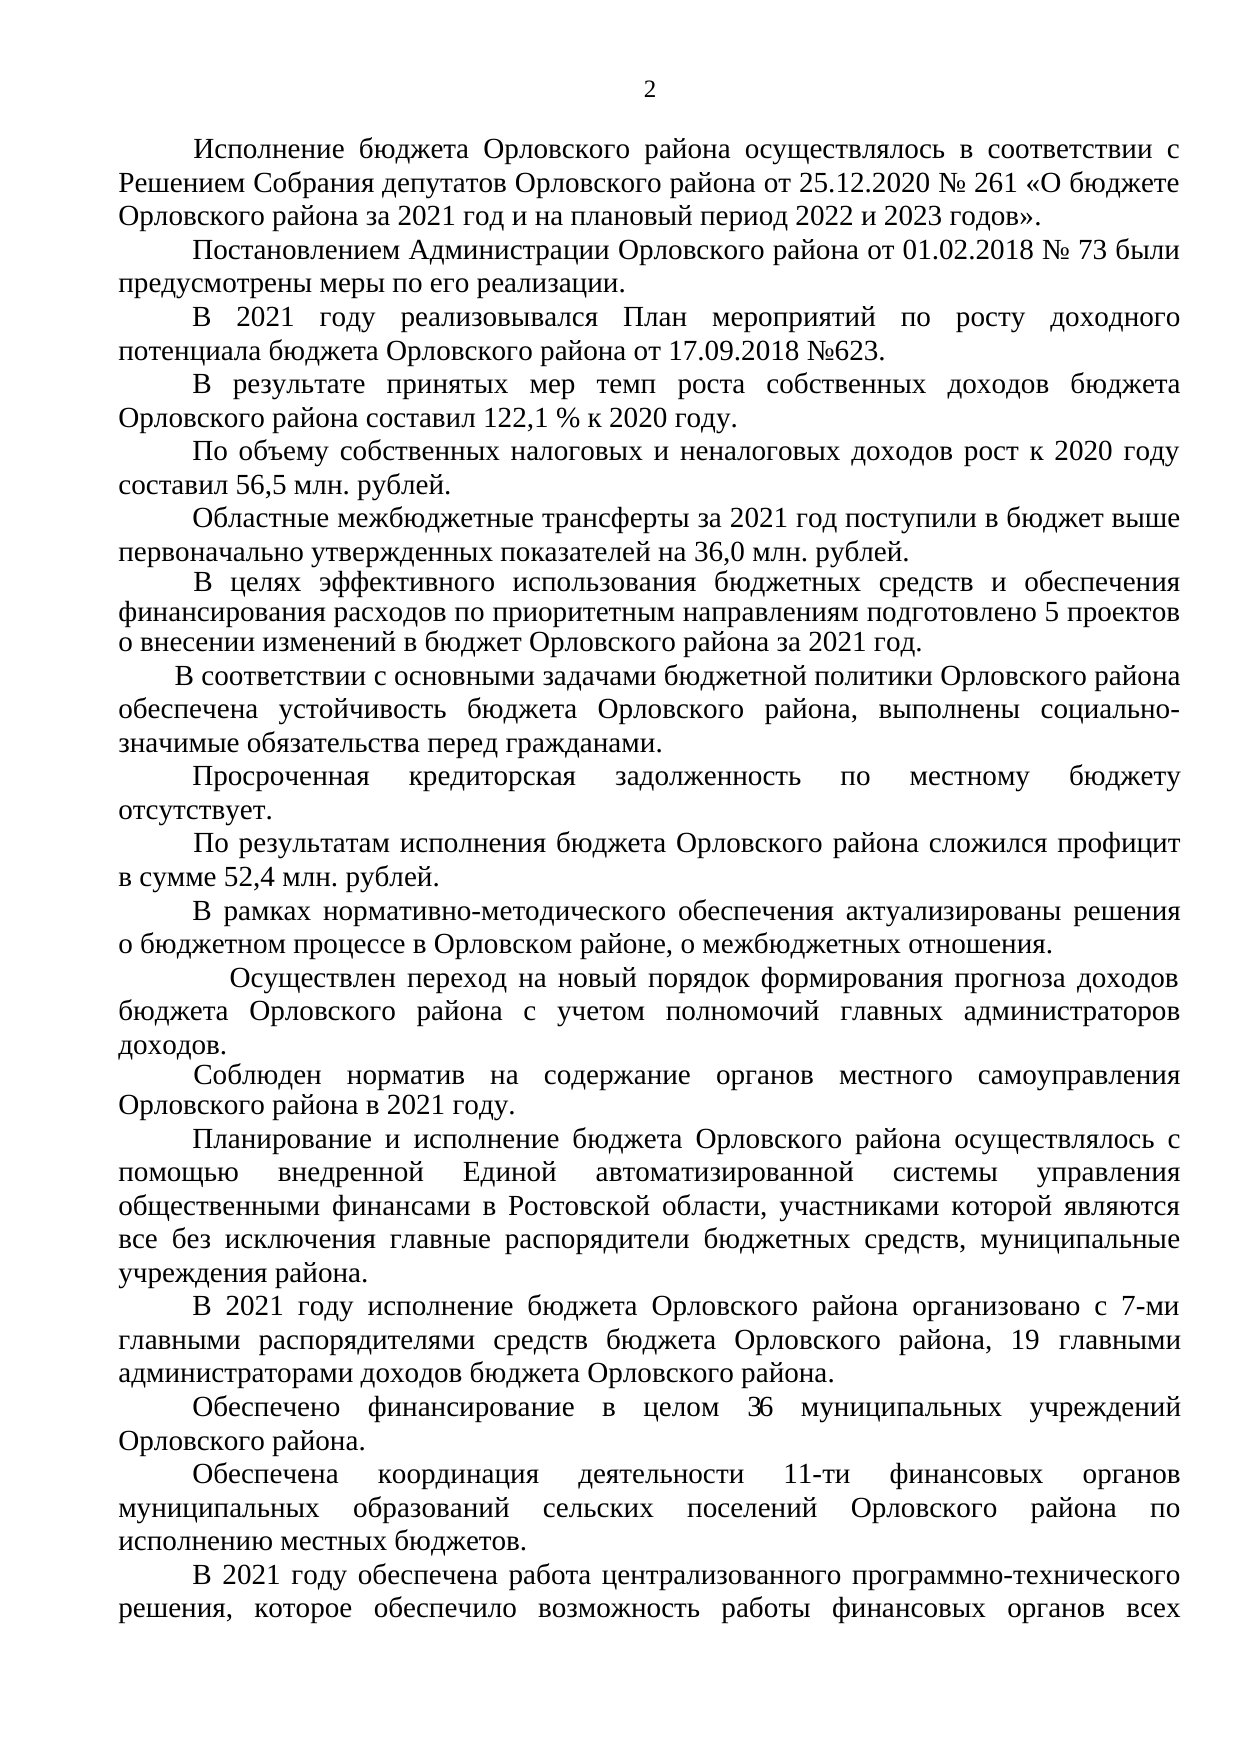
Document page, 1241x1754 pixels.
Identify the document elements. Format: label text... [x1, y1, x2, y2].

text Планирование и исполнение бюджета Орловского района осуществлялось с помощью внедренной Единой автоматизированной системы управления общественными финансами в Ростовской области, участниками которой являются все без исключения главные распорядители бюджетных средств, муниципальные учреждения района. [118, 1121, 1181, 1288]
text Исполнение бюджета Орловского района осуществлялось в соответствии с Решением Собрания депутатов Орловского района от 25.12.2020 № 261 «О бюджете Орловского района за 2021 год и на плановый период 2022 и 2023 годов». [118, 131, 1181, 232]
list Областные межбюджетные трансферты за 2021 год поступили в бюджет выше первоначально утвержденных показателей на 36,0 млн. рублей. [118, 500, 1181, 567]
text В целях эффективного использования бюджетных средств и обеспечения финансирования расходов по приоритетным направлениям подготовлено 5 проектов о внесении изменений в бюджет Орловского района за 2021 год. [118, 567, 1181, 658]
text По объему собственных налоговых и неналоговых доходов рост к 2020 году составил 56,5 млн. рублей. [118, 433, 1181, 500]
text Постановлением Администрации Орловского района от 01.02.2018 № 73 были предусмотрены меры по его реализации. [118, 232, 1181, 299]
text В результате принятых мер темп роста собственных доходов бюджета Орловского района составил 122,1 % к 2020 году. [118, 366, 1181, 433]
text В 2021 году реализовывался План мероприятий по росту доходного потенциала бюджета Орловского района от 17.09.2018 №623. [118, 299, 1181, 366]
list Просроченная кредиторская задолженность по местному бюджету отсутствует. [118, 758, 1181, 826]
text Осуществлен переход на новый порядок формирования прогноза доходов бюджета Орловского района с учетом полномочий главных администраторов доходов. [118, 960, 1181, 1060]
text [118, 1557, 1181, 1624]
text Соблюден норматив на содержание органов местного самоуправления Орловского района в 2021 году. [118, 1060, 1181, 1121]
text Обеспечено финансирование в целом 36 муниципальных учреждений Орловского района. [118, 1389, 1181, 1456]
list В 2021 году исполнение бюджета Орловского района организовано с 7-ми главными распорядителями средств бюджета Орловского района, 19 главными администраторами доходов бюджета Орловского района. [118, 1288, 1181, 1389]
text В соответствии с основными задачами бюджетной политики Орловского района обеспечена устойчивость бюджета Орловского района, выполнены социально-значимые обязательства перед гражданами. [118, 658, 1181, 758]
text Обеспечена координация деятельности 11-ти финансовых органов муниципальных образований сельских поселений Орловского района по исполнению местных бюджетов. [118, 1456, 1181, 1557]
text В рамках нормативно-методического обеспечения актуализированы решения о бюджетном процессе в Орловском районе, о межбюджетных отношения. [118, 893, 1181, 960]
text По результатам исполнения бюджета Орловского района сложился профицит в сумме 52,4 млн. рублей. [118, 826, 1181, 893]
